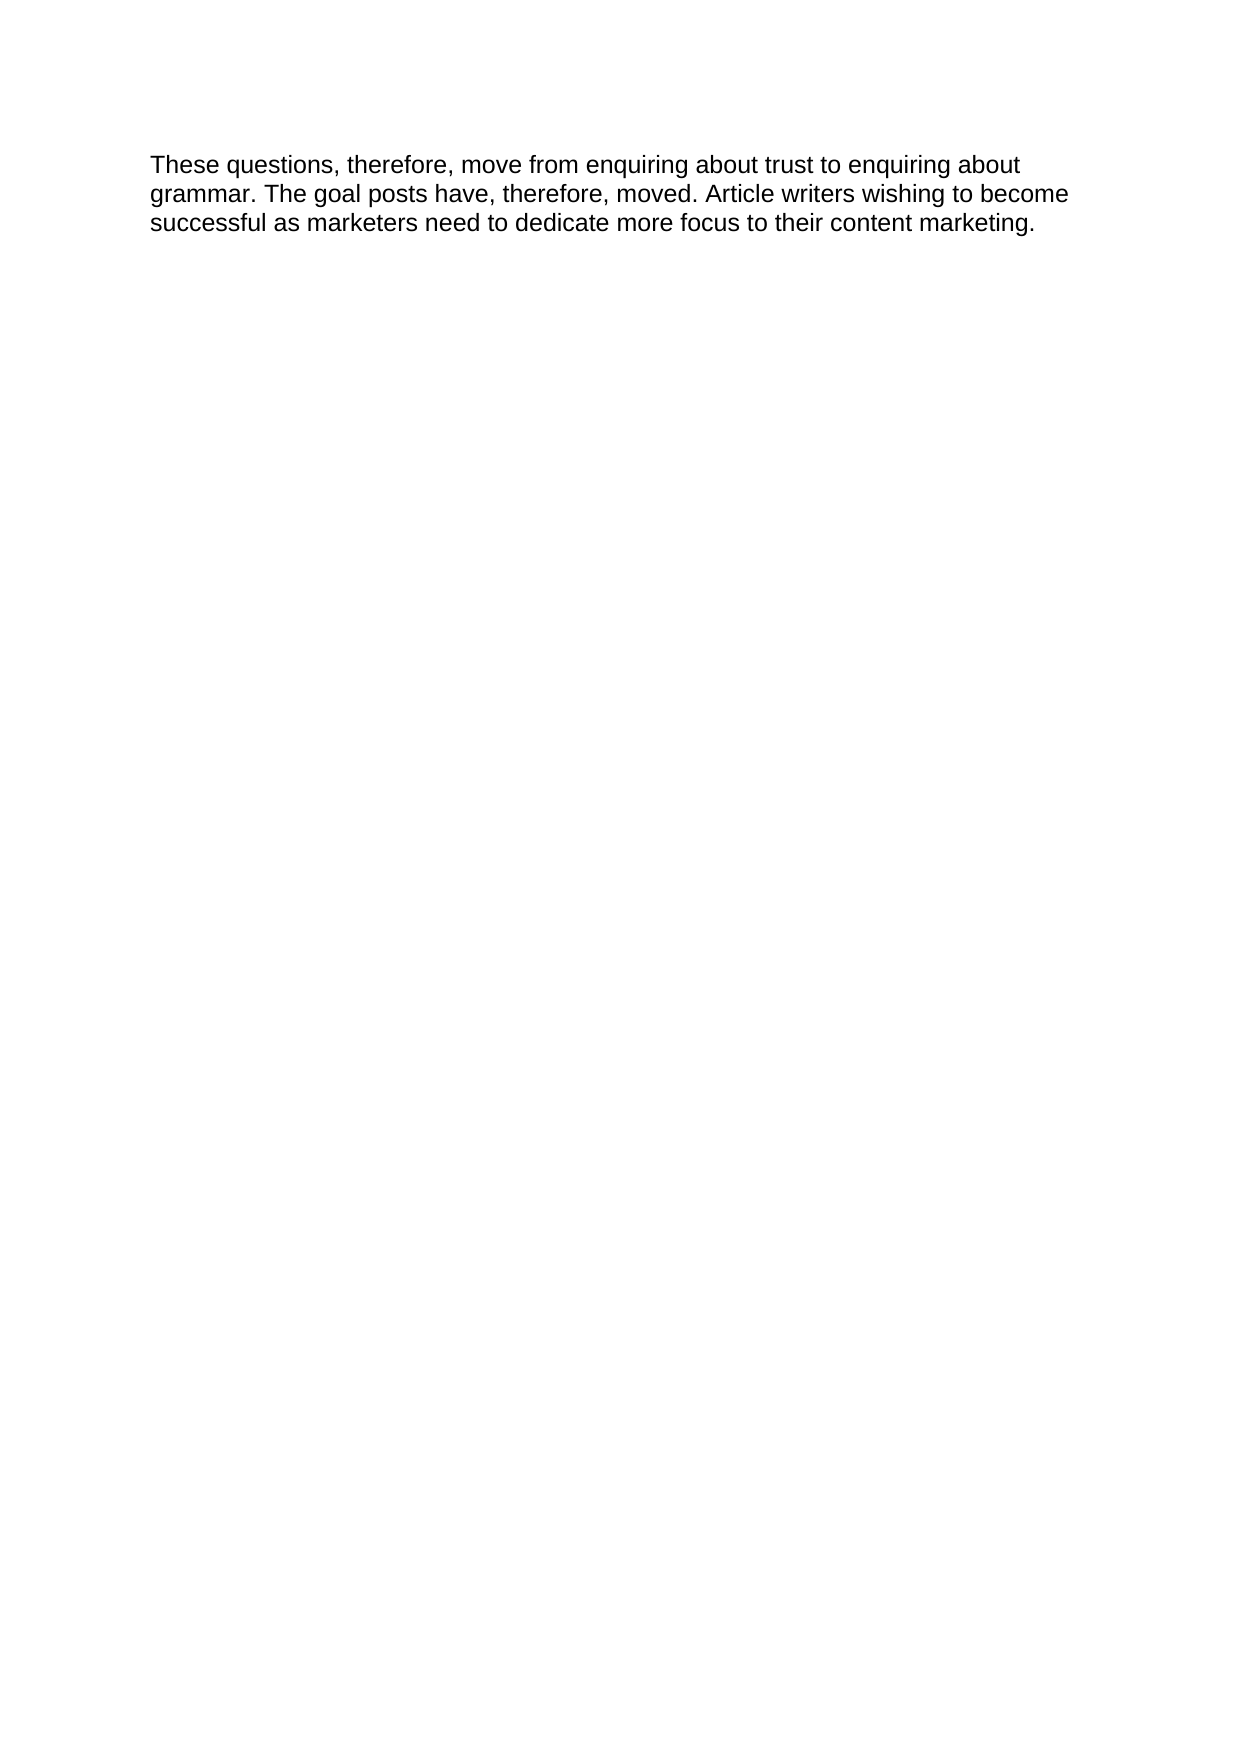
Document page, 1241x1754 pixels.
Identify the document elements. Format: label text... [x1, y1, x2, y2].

text These questions, therefore, move from enquiring about trust to enquiring about grammar. The goal posts have, therefore, moved. Article writers wishing to become successful as marketers need to dedicate more focus to their content marketing. [150, 150, 1090, 236]
